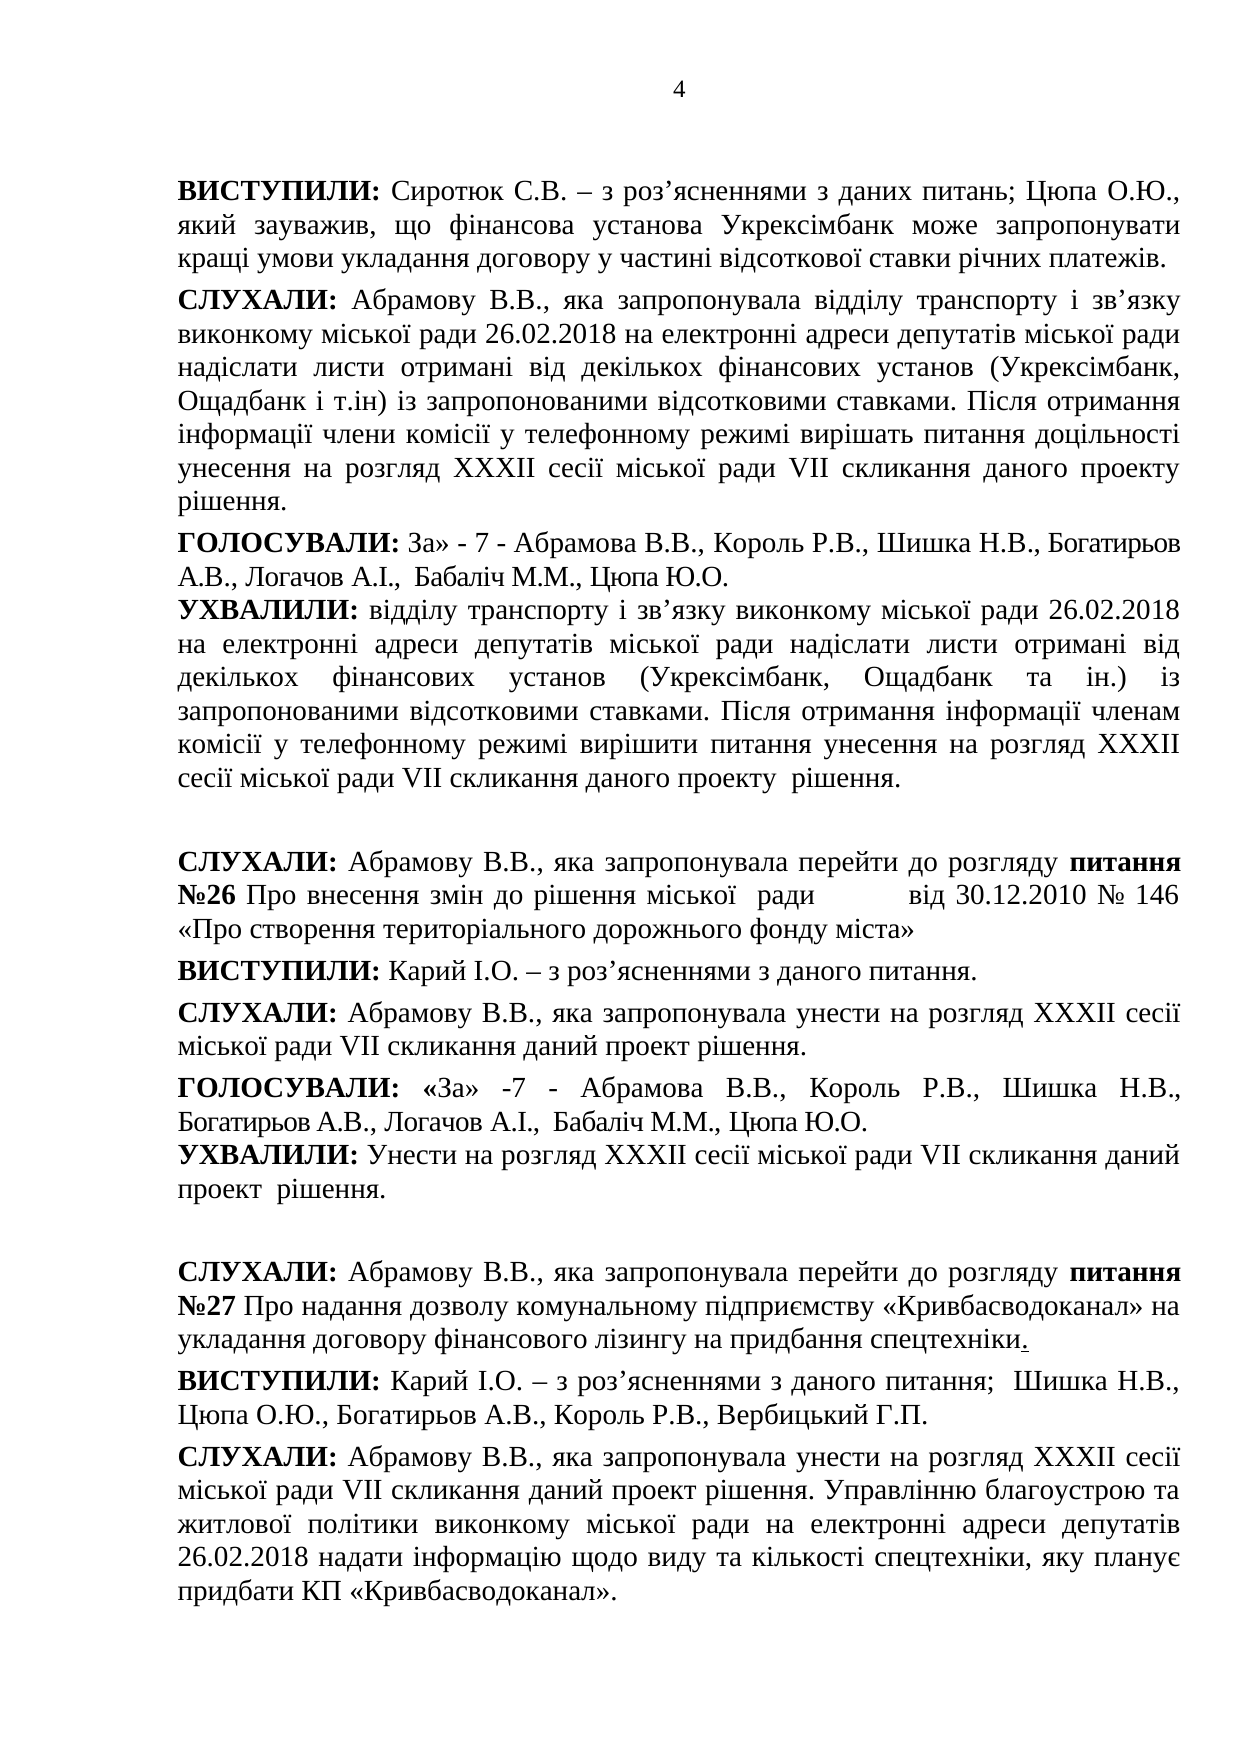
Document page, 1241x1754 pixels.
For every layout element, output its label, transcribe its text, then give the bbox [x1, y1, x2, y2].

text СЛУХАЛИ: Абрамову В.В., яка запропонувала унести на розгляд XХХІІ сесії міської ради VII скликання даний проект рішення. Управлінню благоустрою та житлової політики виконкому міської ради на електронні адреси депутатів 26.02.2018 надати інформацію щодо виду та кількості спецтехніки, яку планує придбати КП «Кривбасводоканал». [177, 1439, 1181, 1607]
text УХВАЛИЛИ: відділу транспорту і зв’язку виконкому міської ради 26.02.2018 на електронні адреси депутатів міської ради надіслати листи отримані від декількох фінансових установ (Укрексімбанк, Ощадбанк та ін.) із запропонованими відсотковими ставками. Після отримання інформації членам комісії у телефонному режимі вирішити питання унесення на розгляд XХХІІ сесії міської ради VII скликання даного проекту рішення. [177, 592, 1181, 794]
text СЛУХАЛИ: Абрамову В.В., яка запропонувала унести на розгляд XХХІІ сесії міської ради VII скликання даний проект рішення. [177, 995, 1181, 1062]
text ВиступилИ: Карий І.О. – з роз’ясненнями з даного питання. [177, 953, 1181, 986]
text УХВАЛИЛИ: Унести на розгляд XХХІІ сесії міської ради VII скликання даний проект рішення. [177, 1137, 1181, 1204]
text ВиступилИ: Сиротюк С.В. – з роз’ясненнями з даних питань; Цюпа О.Ю., який зауважив, що фінансова установа Укрексімбанк може запропонувати кращі умови укладання договору у частині відсоткової ставки річних платежів. [177, 173, 1181, 274]
text СЛУХАЛИ: Абрамову В.В., яка запропонувала відділу транспорту і зв’язку виконкому міської ради 26.02.2018 на електронні адреси депутатів міської ради надіслати листи отримані від декількох фінансових установ (Укрексімбанк, Ощадбанк і т.ін) із запропонованими відсотковими ставками. Після отримання інформації члени комісії у телефонному режимі вирішать питання доцільності унесення на розгляд XХХІІ сесії міської ради VII скликання даного проекту рішення. [177, 282, 1181, 517]
text Голосували: «За» -7 - Абрамова В.В., Король Р.В., Шишка Н.В., Богатирьов А.В., Логачов А.І., Бабаліч М.М., Цюпа Ю.О. [177, 1070, 1181, 1137]
text Голосували: За» - 7 - Абрамова В.В., Король Р.В., Шишка Н.В., Богатирьов А.В., Логачов А.І., Бабаліч М.М., Цюпа Ю.О. [177, 525, 1181, 592]
text СЛУХАЛИ: Абрамову В.В., яка запропонувала перейти до розгляду питання №27 Про надання дозволу комунальному підприємству «Кривбасводоканал» на укладання договору фінансового лізингу на придбання спецтехніки. [177, 1254, 1181, 1355]
text ВиступилИ: Карий І.О. – з роз’ясненнями з даного питання; Шишка Н.В., Цюпа О.Ю., Богатирьов А.В., Король Р.В., Вербицький Г.П. [177, 1363, 1181, 1431]
text СЛУХАЛИ: Абрамову В.В., яка запропонувала перейти до розгляду питання №26 Про внесення змін до рішення міської ради від 30.12.2010 № 146 «Про створення територіального дорожнього фонду міста» [177, 844, 1181, 944]
